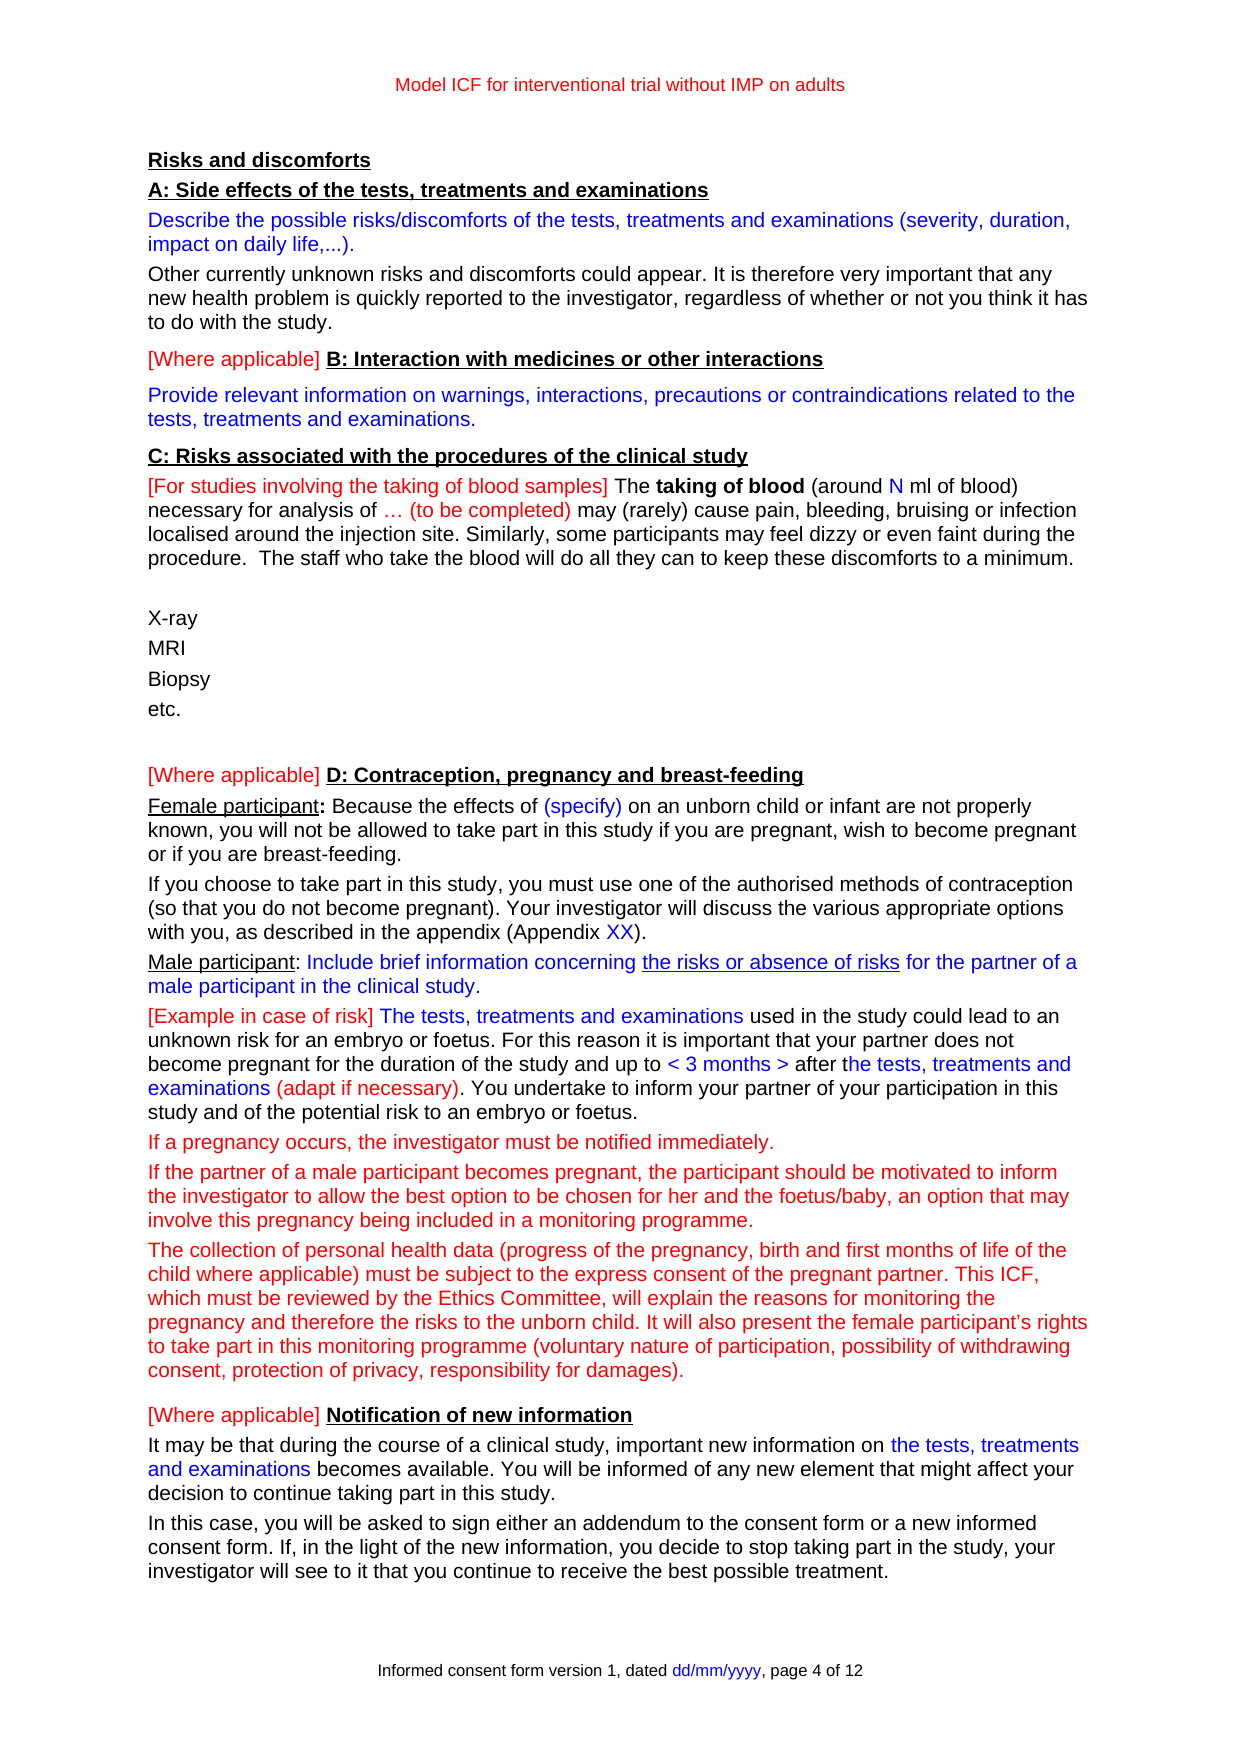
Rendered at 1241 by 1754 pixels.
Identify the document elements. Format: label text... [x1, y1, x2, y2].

text [Where applicable] Notification of new information [148, 1403, 1093, 1427]
text If a pregnancy occurs, the investigator must be notified immediately. [148, 1130, 1093, 1154]
text [Where applicable] B: Interaction with medicines or other interactions [148, 347, 1093, 371]
text MRI [148, 636, 1093, 660]
text A: Side effects of the tests, treatments and examinations [148, 178, 1093, 202]
text Risks and discomforts [148, 148, 1093, 172]
text Female participant: Because the effects of (specify) on an unborn child or infant are not properly known, you will not be allowed to take part in this study if you are pregnant, wish to become pregnant or if you are breast-feeding. [148, 793, 1093, 865]
text Biopsy [148, 666, 1093, 690]
text C: Risks associated with the procedures of the clinical study [148, 443, 1093, 467]
text If you choose to take part in this study, you must use one of the authorised methods of contraception (so that you do not become pregnant). Your investigator will discuss the various appropriate options with you, as described in the appendix (Appendix XX). [148, 872, 1093, 943]
text etc. [148, 697, 1093, 721]
text [Where applicable] D: Contraception, pregnancy and breast-feeding [148, 763, 1093, 787]
text X-ray [148, 606, 1093, 630]
text Describe the possible risks/discomforts of the tests, treatments and examinations (severity, duration, impact on daily life,...). [148, 208, 1093, 256]
text Provide relevant information on warnings, interactions, precautions or contraindications related to the tests, treatments and examinations. [148, 383, 1093, 431]
text If the partner of a male participant becomes pregnant, the participant should be motivated to inform the investigator to allow the best option to be chosen for her and the foetus/baby, an option that may involve this pregnancy being included in a monitoring programme. [148, 1160, 1093, 1232]
text The collection of personal health data (progress of the pregnancy, birth and first months of life of the child where applicable) must be subject to the express consent of the pregnant partner. This ICF, which must be reviewed by the Ethics Committee, will explain the reasons for monitoring the pregnancy and therefore the risks to the unborn child. It will also present the female participant’s rights to take part in this monitoring programme (voluntary nature of participation, possibility of withdrawing consent, protection of privacy, responsibility for damages). [148, 1238, 1093, 1382]
text Male participant: Include brief information concerning the risks or absence of risks for the partner of a male participant in the clinical study. [148, 950, 1093, 998]
text [Example in case of risk] The tests, treatments and examinations used in the study could lead to an unknown risk for an embryo or foetus. For this reason it is important that your partner does not become pregnant for the duration of the study and up to < 3 months > after the tests, treatments and examinations (adapt if necessary). You undertake to inform your partner of your participation in this study and of the potential risk to an embryo or foetus. [148, 1004, 1093, 1124]
text It may be that during the course of a clinical study, important new information on the tests, treatments and examinations becomes available. You will be informed of any new element that might affect your decision to continue taking part in this study. [148, 1433, 1093, 1505]
text Other currently unknown risks and discomforts could appear. It is therefore very important that any new health problem is quickly reported to the investigator, regardless of whether or not you think it has to do with the study. [148, 262, 1093, 334]
text [For studies involving the taking of blood samples] The taking of blood (around N ml of blood) necessary for analysis of … (to be completed) may (rarely) cause pain, bleeding, bruising or infection localised around the injection site. Similarly, some participants may feel dizzy or even faint during the procedure. The staff who take the blood will do all they can to keep these discomforts to a minimum. [148, 474, 1093, 569]
text In this case, you will be asked to sign either an addendum to the consent form or a new informed consent form. If, in the light of the new information, you decide to stop taking part in the study, your investigator will see to it that you continue to receive the best possible treatment. [148, 1511, 1093, 1583]
